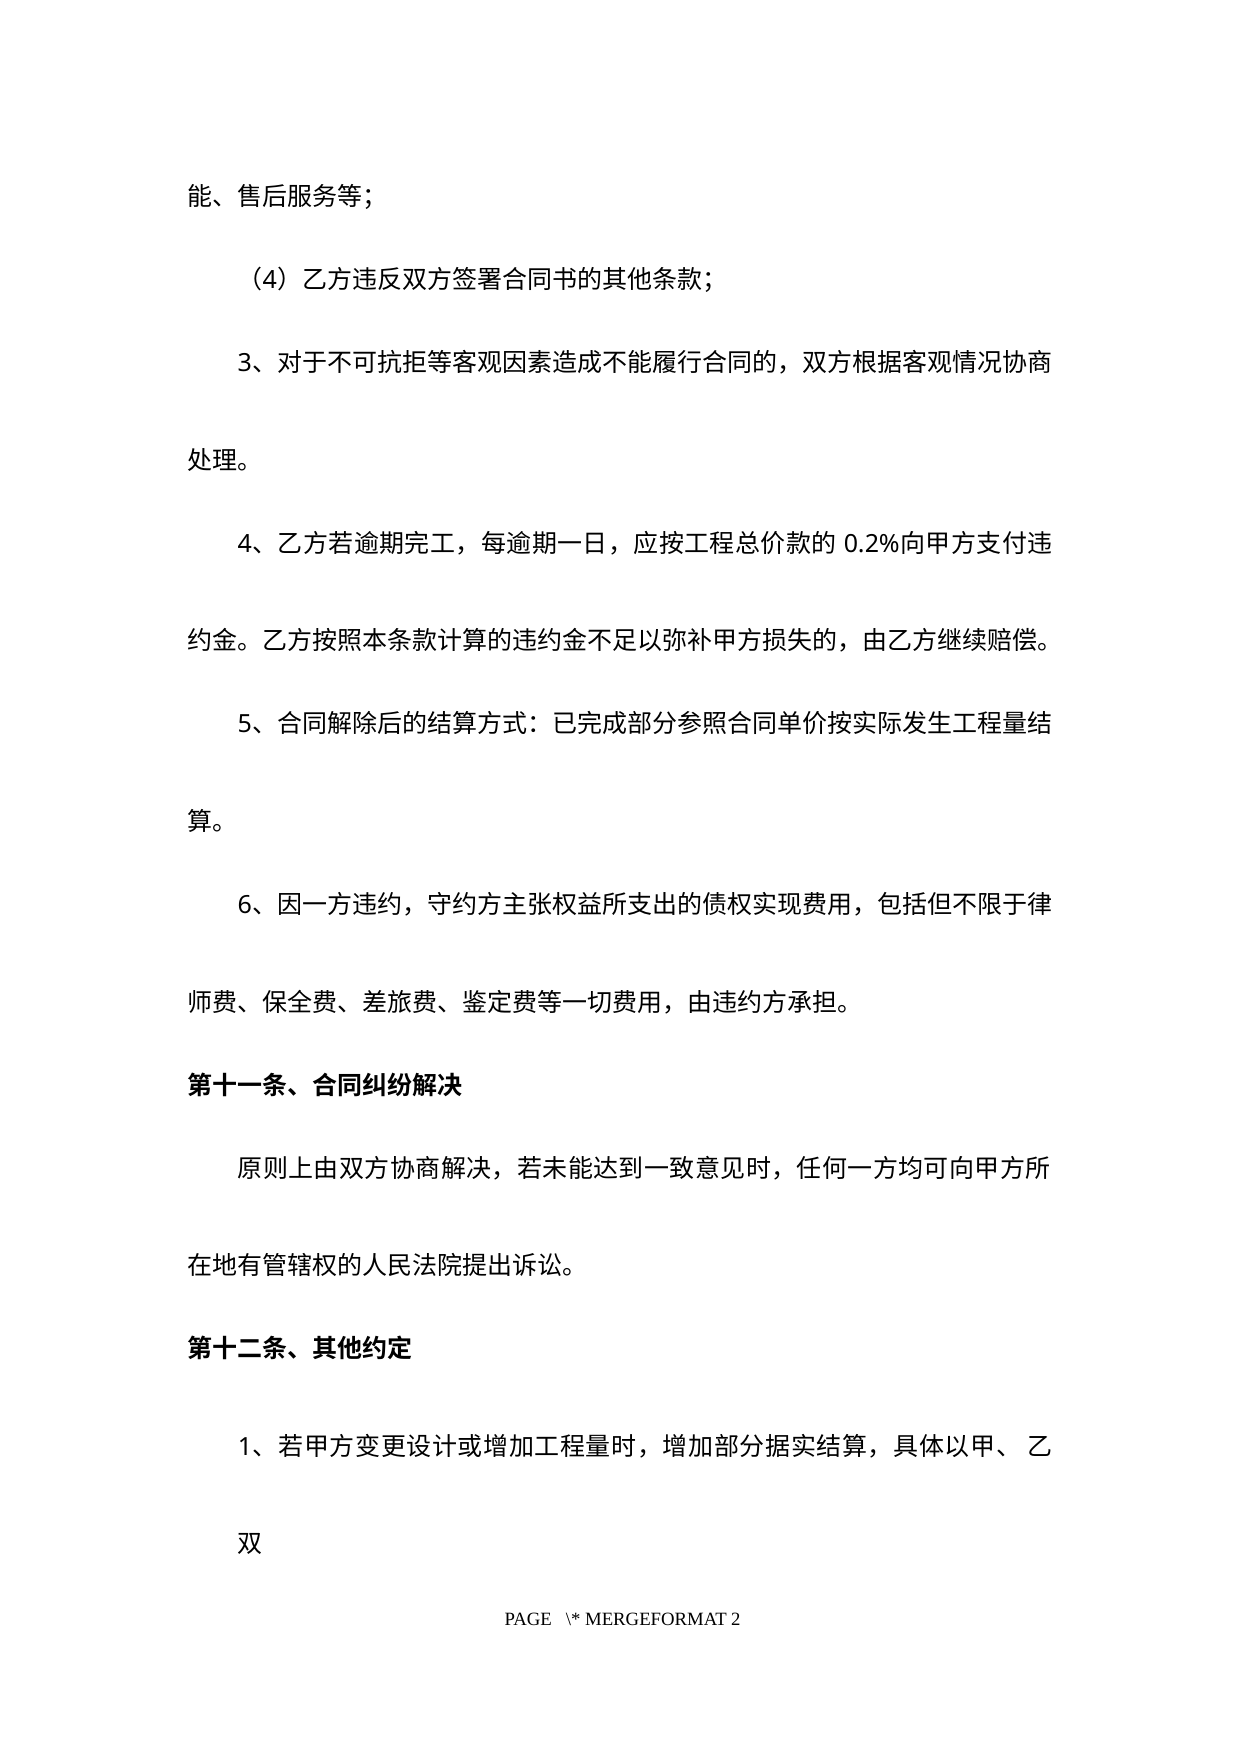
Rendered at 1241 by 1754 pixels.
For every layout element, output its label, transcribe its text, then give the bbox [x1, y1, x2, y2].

text （4）乙方违反双方签署合同书的其他条款； [187, 245, 1053, 310]
text 原则上由双方协商解决，若未能达到一致意见时，任何一方均可向甲方所在地有管辖权的人民法院提出诉讼。 [187, 1134, 1053, 1296]
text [187, 162, 1053, 227]
text 4、乙方若逾期完工，每逾期一日，应按工程总价款的0.2%向甲方支付违约金。乙方按照本条款计算的违约金不足以弥补甲方损失的，由乙方继续赔偿。 [187, 509, 1053, 671]
text 第十一条、合同纠纷解决 [187, 1051, 1053, 1116]
text 5、合同解除后的结算方式：已完成部分参照合同单价按实际发生工程量结算。 [187, 689, 1053, 852]
text 6、因一方违约，守约方主张权益所支出的债权实现费用，包括但不限于律师费、保全费、差旅费、鉴定费等一切费用，由违约方承担。 [187, 870, 1053, 1033]
text 3、对于不可抗拒等客观因素造成不能履行合同的，双方根据客观情况协商处理。 [187, 328, 1053, 491]
text 第十二条、其他约定 1、若甲方变更设计或增加工程量时，增加部分据实结算，具体以甲、 乙双 [187, 1314, 1053, 1574]
